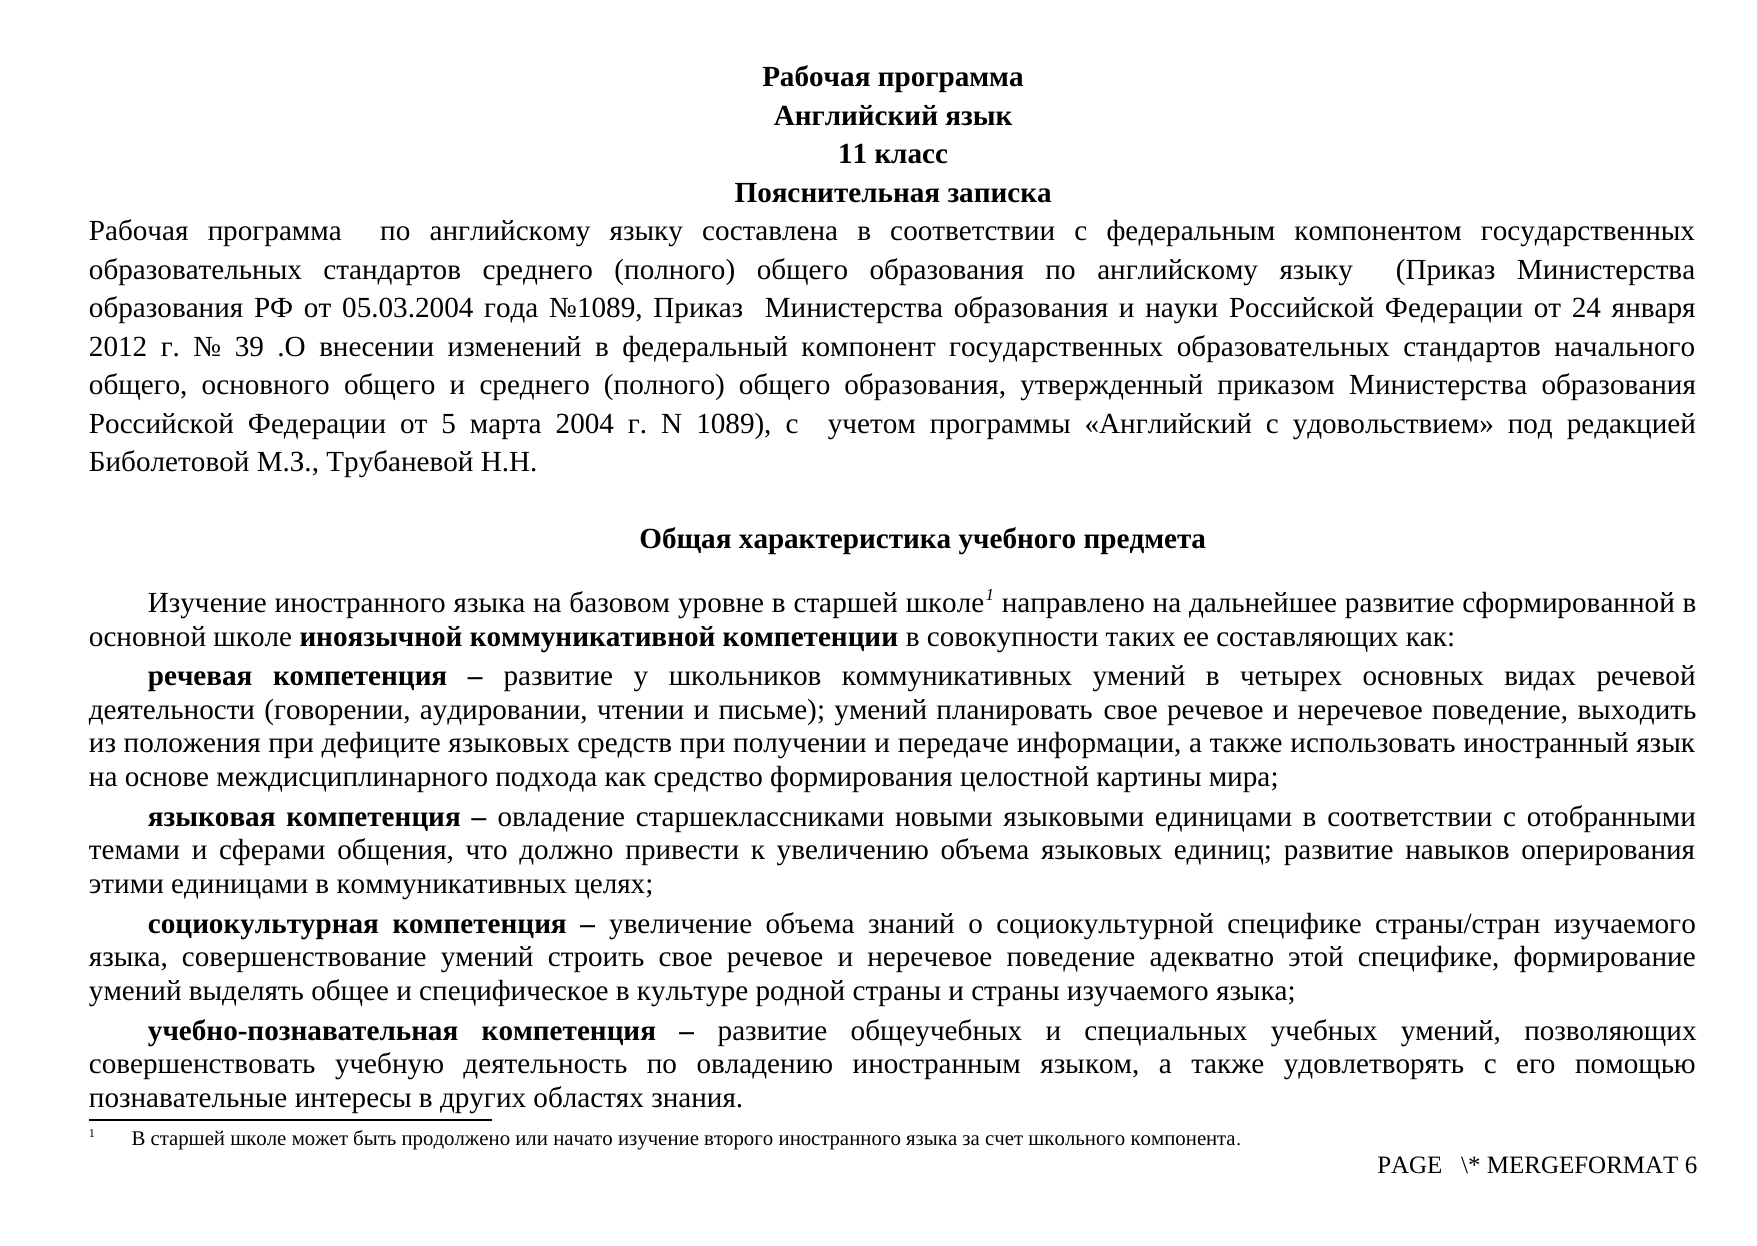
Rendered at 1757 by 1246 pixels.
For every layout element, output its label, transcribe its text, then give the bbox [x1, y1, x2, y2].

text Рабочая программа по английскому языку составлена в соответствии с федеральным компонентом государственных образовательных стандартов среднего (полного) общего образования по английскому языку (Приказ Министерства образования РФ от 05.03.2004 года №1089, Приказ Министерства образования и науки Российской Федерации от 24 января 2012 г. № 39 .О внесении изменений в федеральный компонент государственных образовательных стандартов начального общего, основного общего и среднего (полного) общего образования, утвержденный приказом Министерства образования Российской Федерации от 5 марта 2004 г. N 1089), с учетом программы «Английский с удовольствием» под редакцией Биболетовой М.З., Трубаневой Н.Н. [89, 213, 1697, 478]
text Общая характеристика учебного предмета [89, 522, 1697, 555]
text Пояснительная записка [89, 175, 1697, 208]
subtitle речевая компетенция – развитие у школьников коммуникативных умений в четырех основных видах речевой деятельности (говорении, аудировании, чтении и письме); умений планировать свое речевое и неречевое поведение, выходить из положения при дефиците языковых средств при получении и передаче информации, а также использовать иностранный язык на основе междисциплинарного подхода как средство формирования целостной картины мира; [89, 658, 1697, 793]
text Рабочая программа [89, 59, 1697, 93]
text Английский язык [89, 98, 1697, 131]
text Изучение иностранного языка на базовом уровне в старшей школе направлено на дальнейшее развитие сформированной в основной школе иноязычной коммуникативной компетенции в совокупности таких ее составляющих как: [89, 585, 1697, 652]
text учебно-познавательная компетенция – развитие общеучебных и специальных учебных умений, позволяющих совершенствовать учебную деятельность по овладению иностранным языком, а также удовлетворять с его помощью познавательные интересы в других областях знания. [89, 1013, 1697, 1113]
text языковая компетенция – овладение старшеклассниками новыми языковыми единицами в соответствии с отобранными темами и сферами общения, что должно привести к увеличению объема языковых единиц; развитие навыков оперирования этими единицами в коммуникативных целях; [89, 799, 1697, 899]
text социокультурная компетенция – увеличение объема знаний о социокультурной специфике страны/стран изучаемого языка, совершенствование умений строить свое речевое и неречевое поведение адекватно этой специфике, формирование умений выделять общее и специфическое в культуре родной страны и страны изучаемого языка; [89, 906, 1697, 1006]
text 11 класс [89, 136, 1697, 170]
